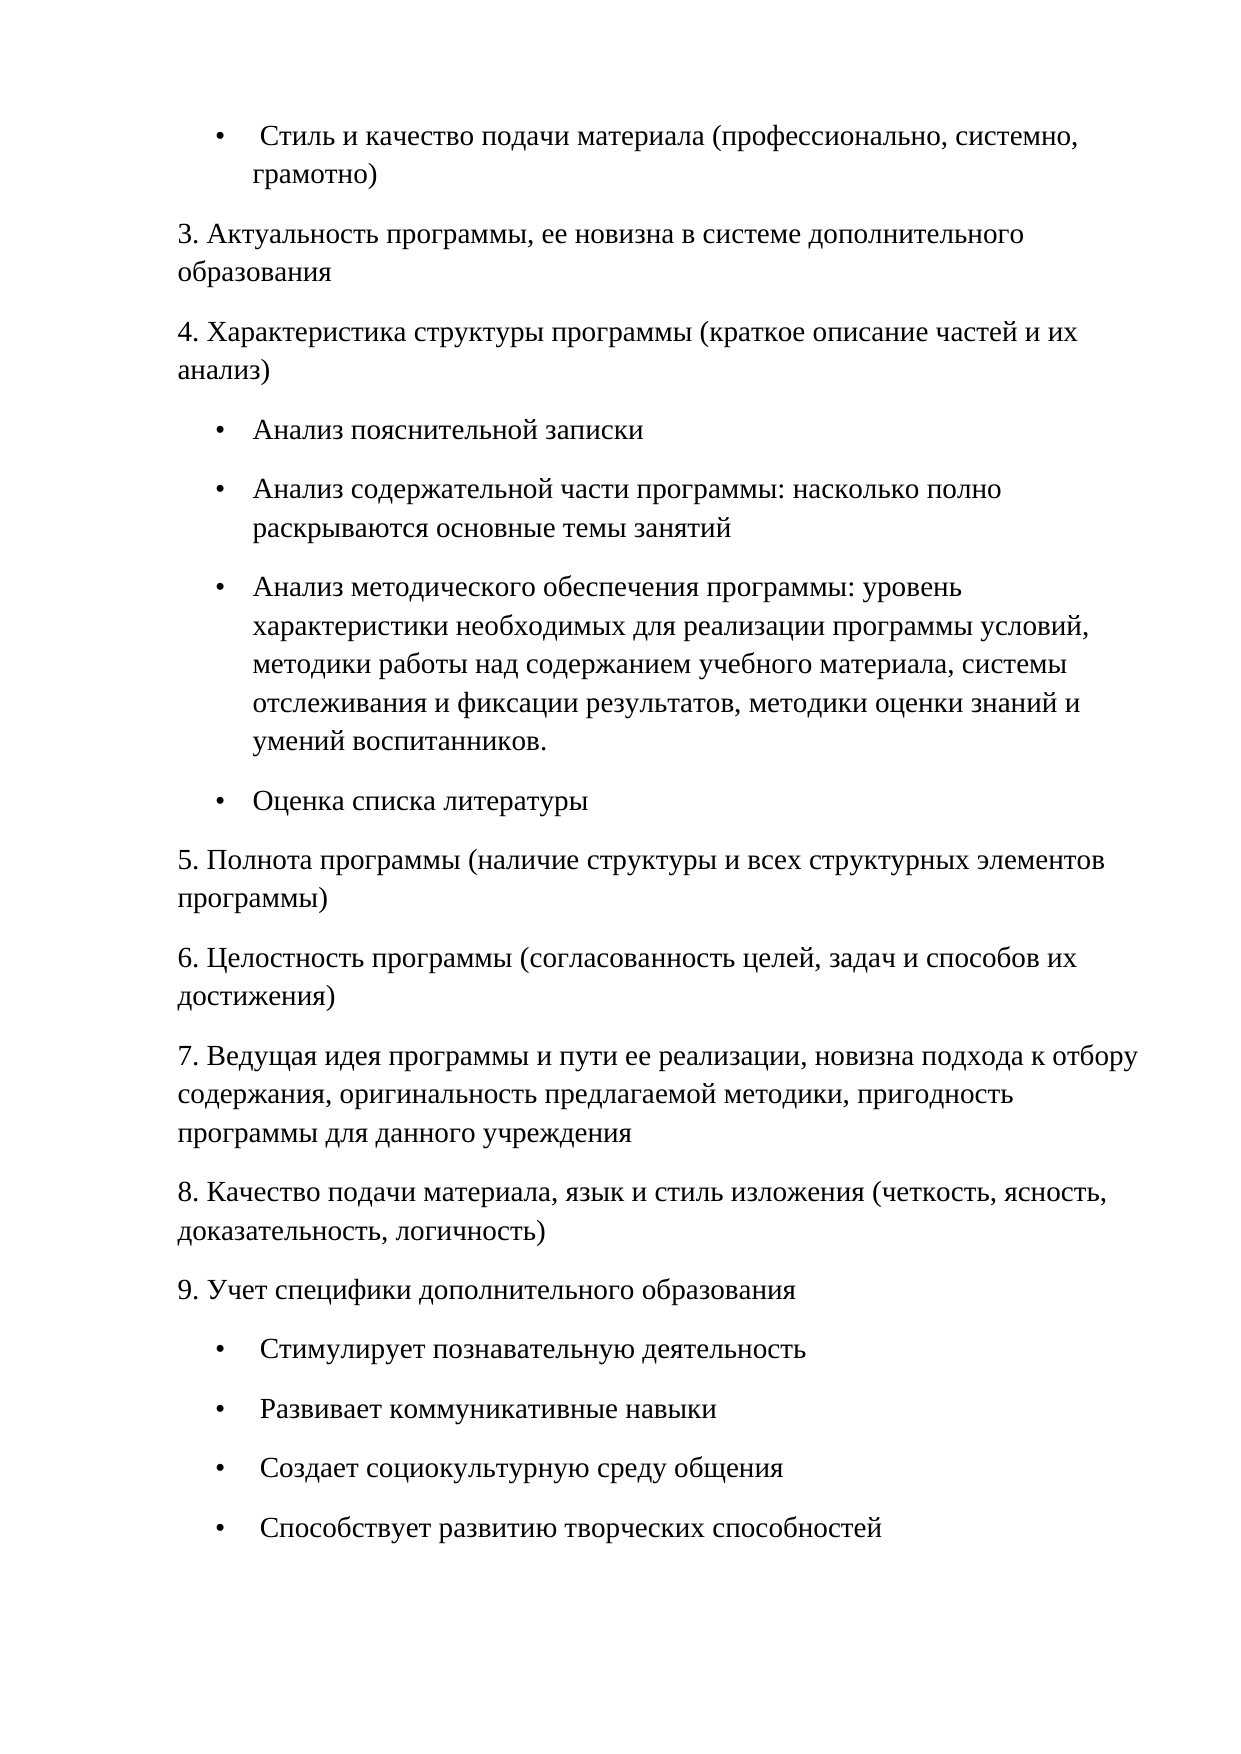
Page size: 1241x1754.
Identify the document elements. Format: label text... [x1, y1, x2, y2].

list Анализ содержательной части программы: насколько полно раскрываются основные темы занятий [215, 471, 1152, 543]
text 3. Актуальность программы, ее новизна в системе дополнительного образования [177, 216, 1152, 288]
list Оценка списка литературы [215, 783, 1152, 816]
list Создает социокультурную среду общения [215, 1450, 1152, 1484]
list Развивает коммуникативные навыки [215, 1391, 1152, 1424]
list Стиль и качество подачи материала (профессионально, системно, грамотно) [215, 118, 1152, 190]
list Способствует развитию творческих способностей [215, 1510, 1152, 1543]
list Анализ методического обеспечения программы: уровень характеристики необходимых для реализации программы условий, методики работы над содержанием учебного материала, системы отслеживания и фиксации результатов, методики оценки знаний и умений воспитанников. [215, 569, 1152, 757]
text 6. Целостность программы (согласованность целей, задач и способов их достижения) [177, 940, 1152, 1012]
list Стимулирует познавательную деятельность [215, 1332, 1152, 1365]
text 5. Полнота программы (наличие структуры и всех структурных элементов программы) [177, 842, 1152, 914]
text 9. Учет специфики дополнительного образования [177, 1272, 1152, 1306]
text 8. Качество подачи материала, язык и стиль изложения (четкость, ясность, доказательность, логичность) [177, 1174, 1152, 1246]
list Анализ пояснительной записки [215, 412, 1152, 445]
text 4. Характеристика структуры программы (краткое описание частей и их анализ) [177, 314, 1152, 386]
text 7. Ведущая идея программы и пути ее реализации, новизна подхода к отбору содержания, оригинальность предлагаемой методики, пригодность программы для данного учреждения [177, 1038, 1152, 1148]
